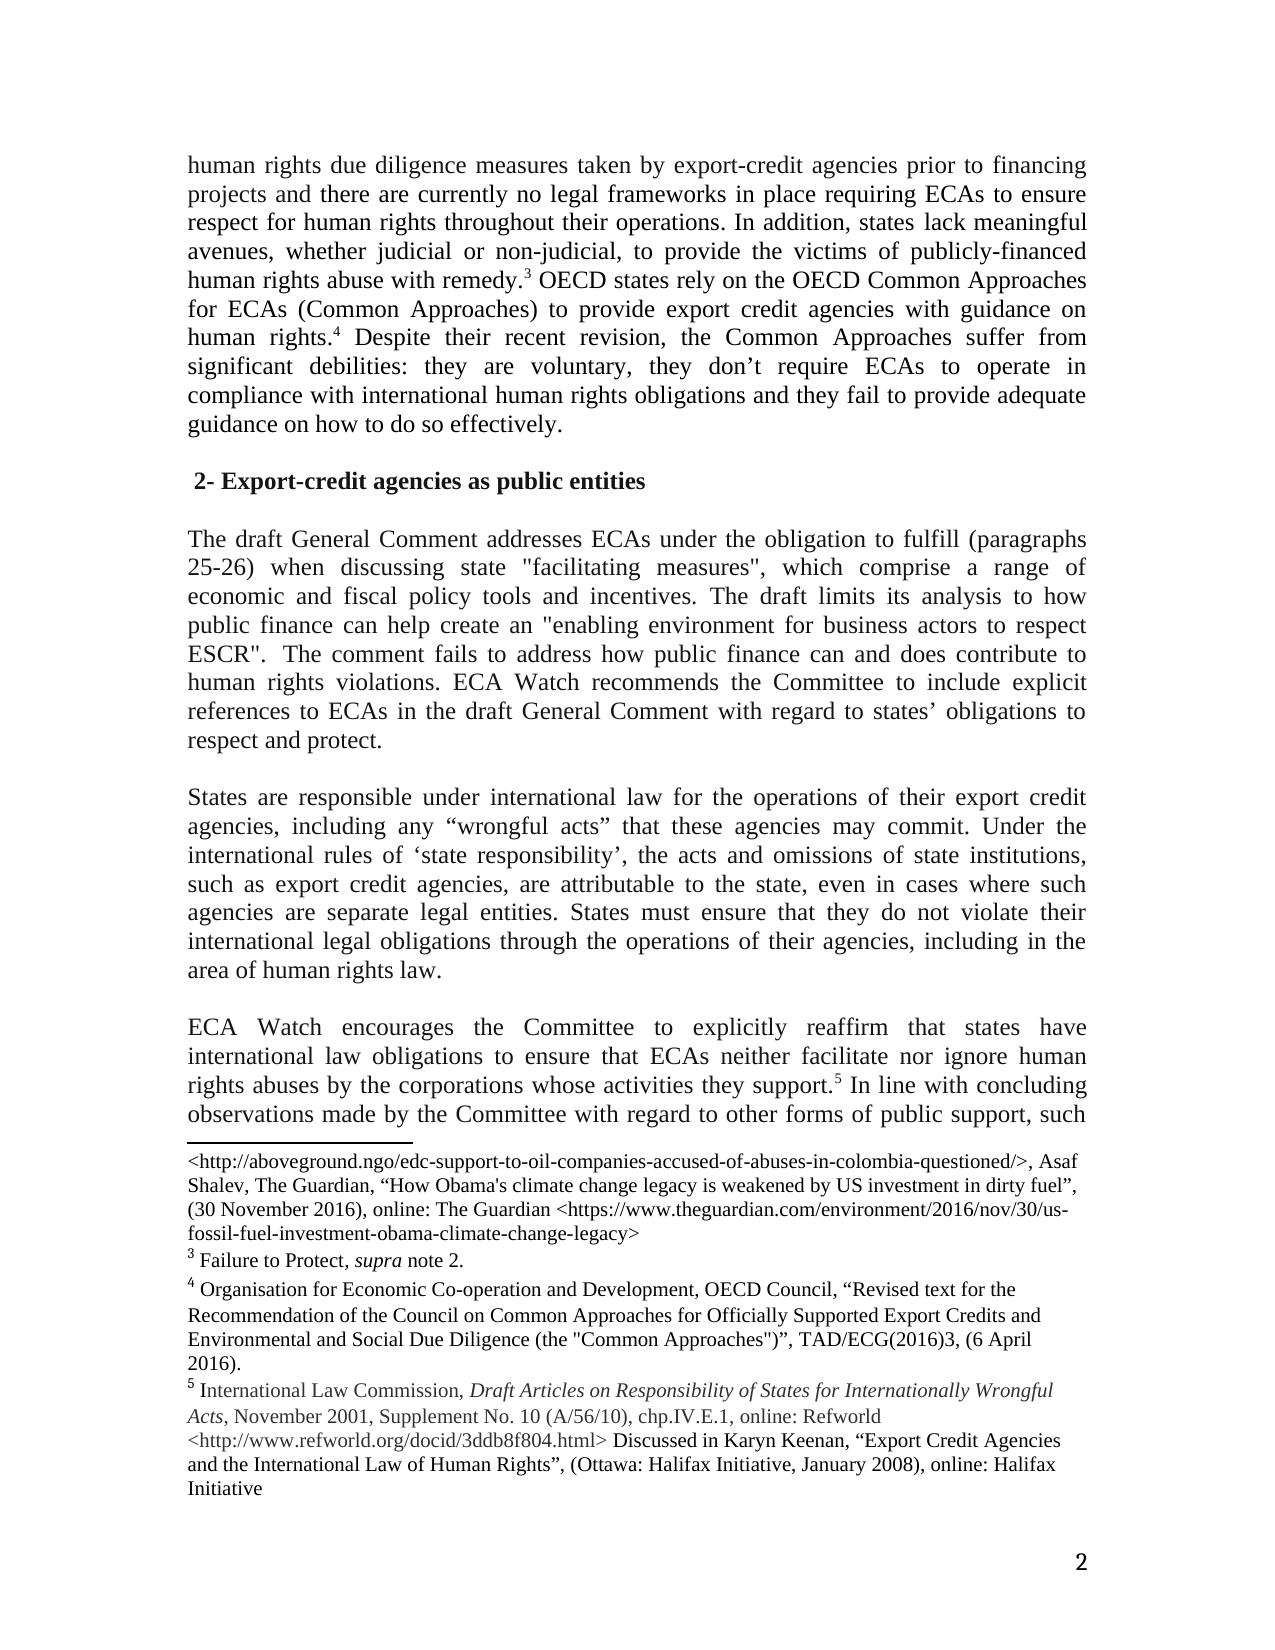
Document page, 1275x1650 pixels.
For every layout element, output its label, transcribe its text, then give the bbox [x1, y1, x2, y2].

text 2- Export-credit agencies as public entities [187, 466, 1087, 495]
text The draft General Comment addresses ECAs under the obligation to fulfill (paragraphs 25-26) when discussing state "facilitating measures", which comprise a range of economic and fiscal policy tools and incentives. The draft limits its analysis to how public finance can help create an "enabling environment for business actors to respect ESCR". The comment fails to address how public finance can and does contribute to human rights violations. ECA Watch recommends the Committee to include explicit references to ECAs in the draft General Comment with regard to states’ obligations to respect and protect. [187, 524, 1087, 754]
text States are responsible under international law for the operations of their export credit agencies, including any “wrongful acts” that these agencies may commit. Under the international rules of ‘state responsibility’, the acts and omissions of state institutions, such as export credit agencies, are attributable to the state, even in cases where such agencies are separate legal entities. States must ensure that they do not violate their international legal obligations through the operations of their agencies, including in the area of human rights law. [187, 782, 1087, 984]
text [187, 150, 1087, 437]
text ECA Watch encourages the Committee to explicitly reaffirm that states have international law obligations to ensure that ECAs neither facilitate nor ignore human rights abuses by the corporations whose activities they support. In line with concluding observations made by the Committee with regard to other forms of public support, such as official development assistance and public pension funds, ECAs should not provide support to projects that have resulted in – or that are at risk of causing - violations of economic, social and cultural rights in the recipient country. [187, 1012, 1087, 1127]
